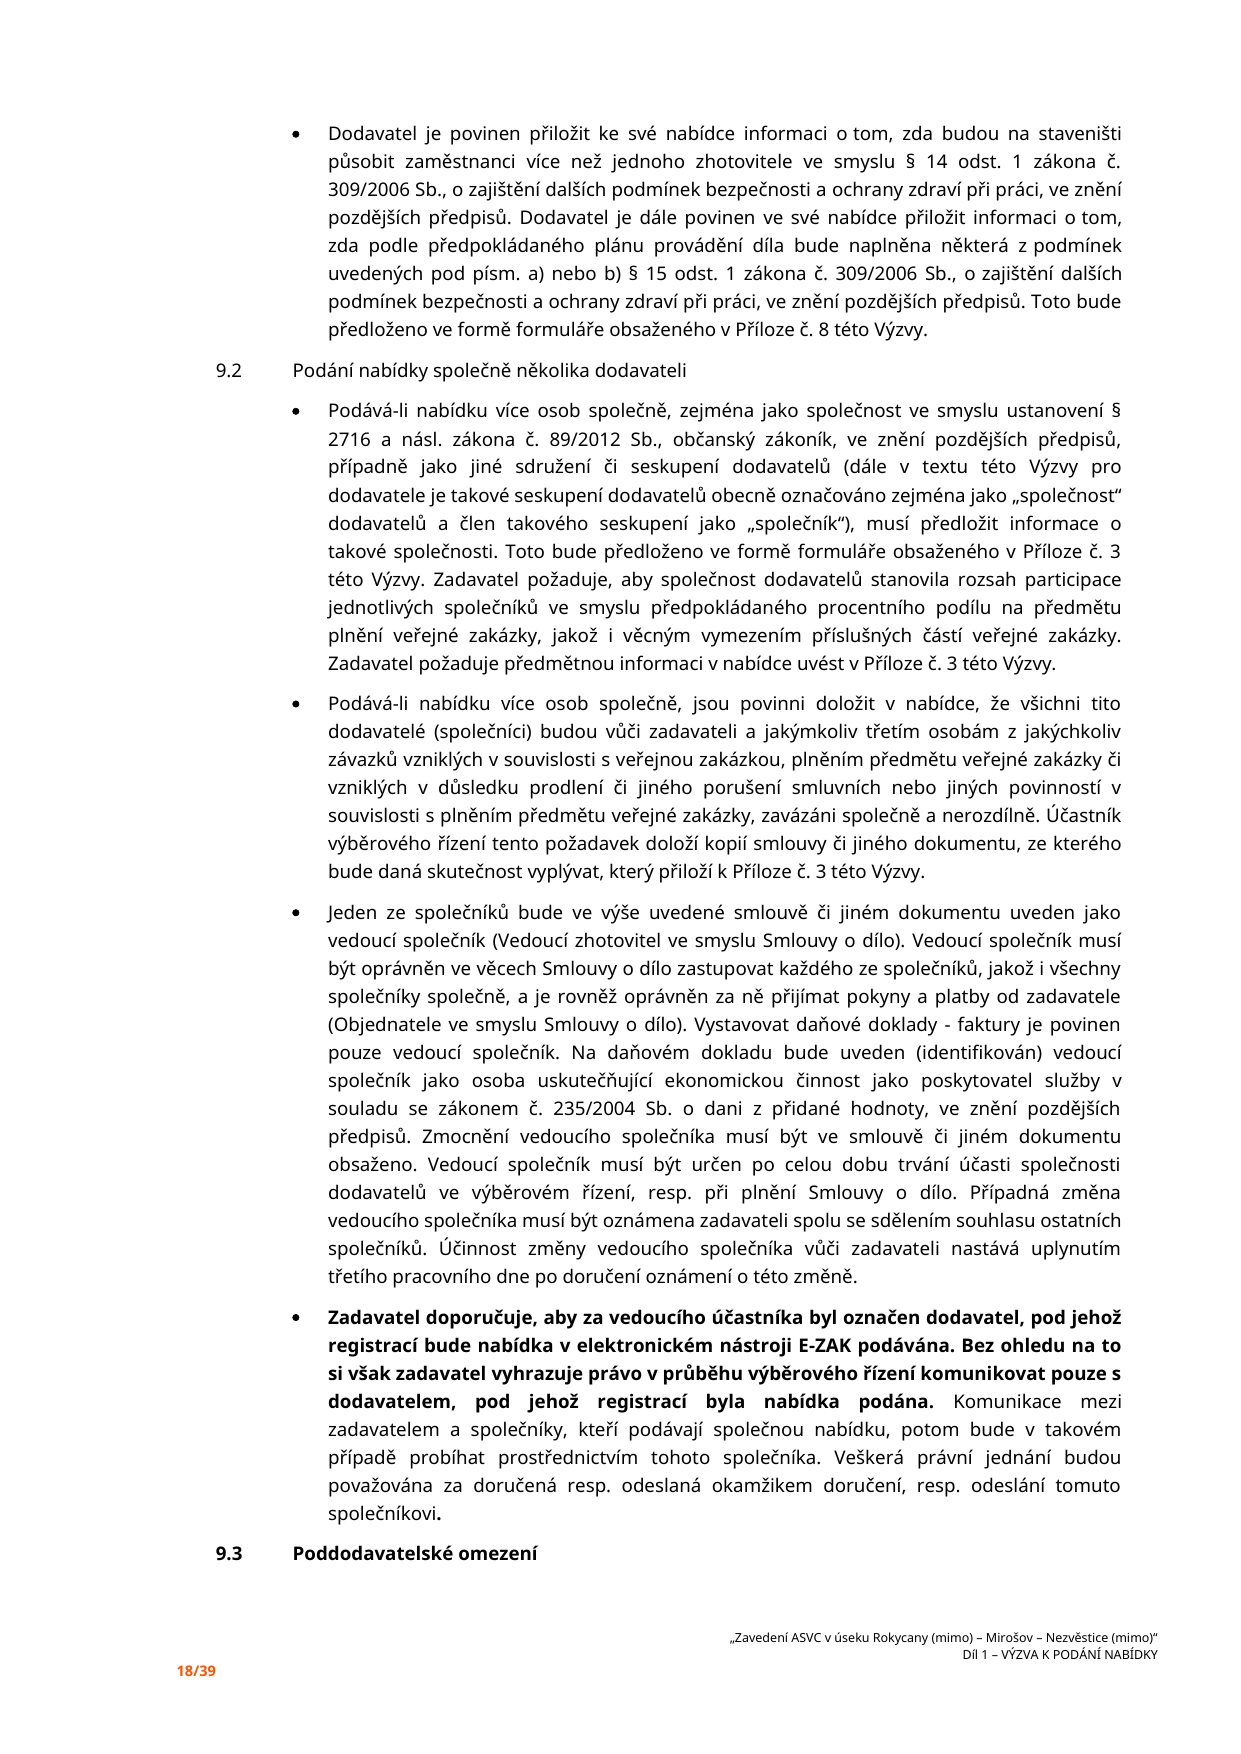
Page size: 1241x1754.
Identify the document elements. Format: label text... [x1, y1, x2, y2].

text Dodavatel je povinen přiložit ke své nabídce informaci o tom, zda budou na staveništi působit zaměstnanci více než jednoho zhotovitele ve smyslu § 14 odst. 1 zákona č. 309/2006 Sb., o zajištění dalších podmínek bezpečnosti a ochrany zdraví při práci, ve znění pozdějších předpisů. Dodavatel je dále povinen ve své nabídce přiložit informaci o tom, zda podle předpokládaného plánu provádění díla bude naplněna některá z podmínek uvedených pod písm. a) nebo b) § 15 odst. 1 zákona č. 309/2006 Sb., o zajištění dalších podmínek bezpečnosti a ochrany zdraví při práci, ve znění pozdějších předpisů. Toto bude předloženo ve formě formuláře obsaženého v Příloze č. 8 této Výzvy. [292, 121, 1122, 342]
text Zadavatel doporučuje, aby za vedoucího účastníka byl označen dodavatel, pod jehož registrací bude nabídka v elektronickém nástroji E-ZAK podávána. Bez ohledu na to si však zadavatel vyhrazuje právo v průběhu výběrového řízení komunikovat pouze s dodavatelem, pod jehož registrací byla nabídka podána. Komunikace mezi zadavatelem a společníky, kteří podávají společnou nabídku, potom bude v takovém případě probíhat prostřednictvím tohoto společníka. Veškerá právní jednání budou považována za doručená resp. odeslaná okamžikem doručení, resp. odeslání tomuto společníkovi. [292, 1304, 1122, 1526]
text Jeden ze společníků bude ve výše uvedené smlouvě či jiném dokumentu uveden jako vedoucí společník (Vedoucí zhotovitel ve smyslu Smlouvy o dílo). Vedoucí společník musí být oprávněn ve věcech Smlouvy o dílo zastupovat každého ze společníků, jakož i všechny společníky společně, a je rovněž oprávněn za ně přijímat pokyny a platby od zadavatele (Objednatele ve smyslu Smlouvy o dílo). Vystavovat daňové doklady - faktury je povinen pouze vedoucí společník. Na daňovém dokladu bude uveden (identifikován) vedoucí společník jako osoba uskutečňující ekonomickou činnost jako poskytovatel služby v souladu se zákonem č. 235/2004 Sb. o dani z přidané hodnoty, ve znění pozdějších předpisů. Zmocnění vedoucího společníka musí být ve smlouvě či jiném dokumentu obsaženo. Vedoucí společník musí být určen po celou dobu trvání účasti společnosti dodavatelů ve výběrovém řízení, resp. při plnění Smlouvy o dílo. Případná změna vedoucího společníka musí být oznámena zadavateli spolu se sdělením souhlasu ostatních společníků. Účinnost změny vedoucího společníka vůči zadavateli nastává uplynutím třetího pracovního dne po doručení oznámení o této změně. [292, 899, 1122, 1289]
text Poddodavatelské omezení [216, 1541, 1122, 1566]
text Podání nabídky společně několika dodavateli [216, 357, 1122, 383]
text Podává-li nabídku více osob společně, zejména jako společnost ve smyslu ustanovení § 2716 a násl. zákona č. 89/2012 Sb., občanský zákoník, ve znění pozdějších předpisů, případně jako jiné sdružení či seskupení dodavatelů (dále v textu této Výzvy pro dodavatele je takové seskupení dodavatelů obecně označováno zejména jako „společnost“ dodavatelů a člen takového seskupení jako „společník“), musí předložit informace o takové společnosti. Toto bude předloženo ve formě formuláře obsaženého v Příloze č. 3 této Výzvy. Zadavatel požaduje, aby společnost dodavatelů stanovila rozsah participace jednotlivých společníků ve smyslu předpokládaného procentního podílu na předmětu plnění veřejné zakázky, jakož i věcným vymezením příslušných částí veřejné zakázky. Zadavatel požaduje předmětnou informaci v nabídce uvést v Příloze č. 3 této Výzvy. [292, 398, 1122, 676]
text Podává-li nabídku více osob společně, jsou povinni doložit v nabídce, že všichni tito dodavatelé (společníci) budou vůči zadavateli a jakýmkoliv třetím osobám z jakýchkoliv závazků vzniklých v souvislosti s veřejnou zakázkou, plněním předmětu veřejné zakázky či vzniklých v důsledku prodlení či jiného porušení smluvních nebo jiných povinností v souvislosti s plněním předmětu veřejné zakázky, zavázáni společně a nerozdílně. Účastník výběrového řízení tento požadavek doloží kopií smlouvy či jiného dokumentu, ze kterého bude daná skutečnost vyplývat, který přiloží k Příloze č. 3 této Výzvy. [292, 691, 1122, 884]
